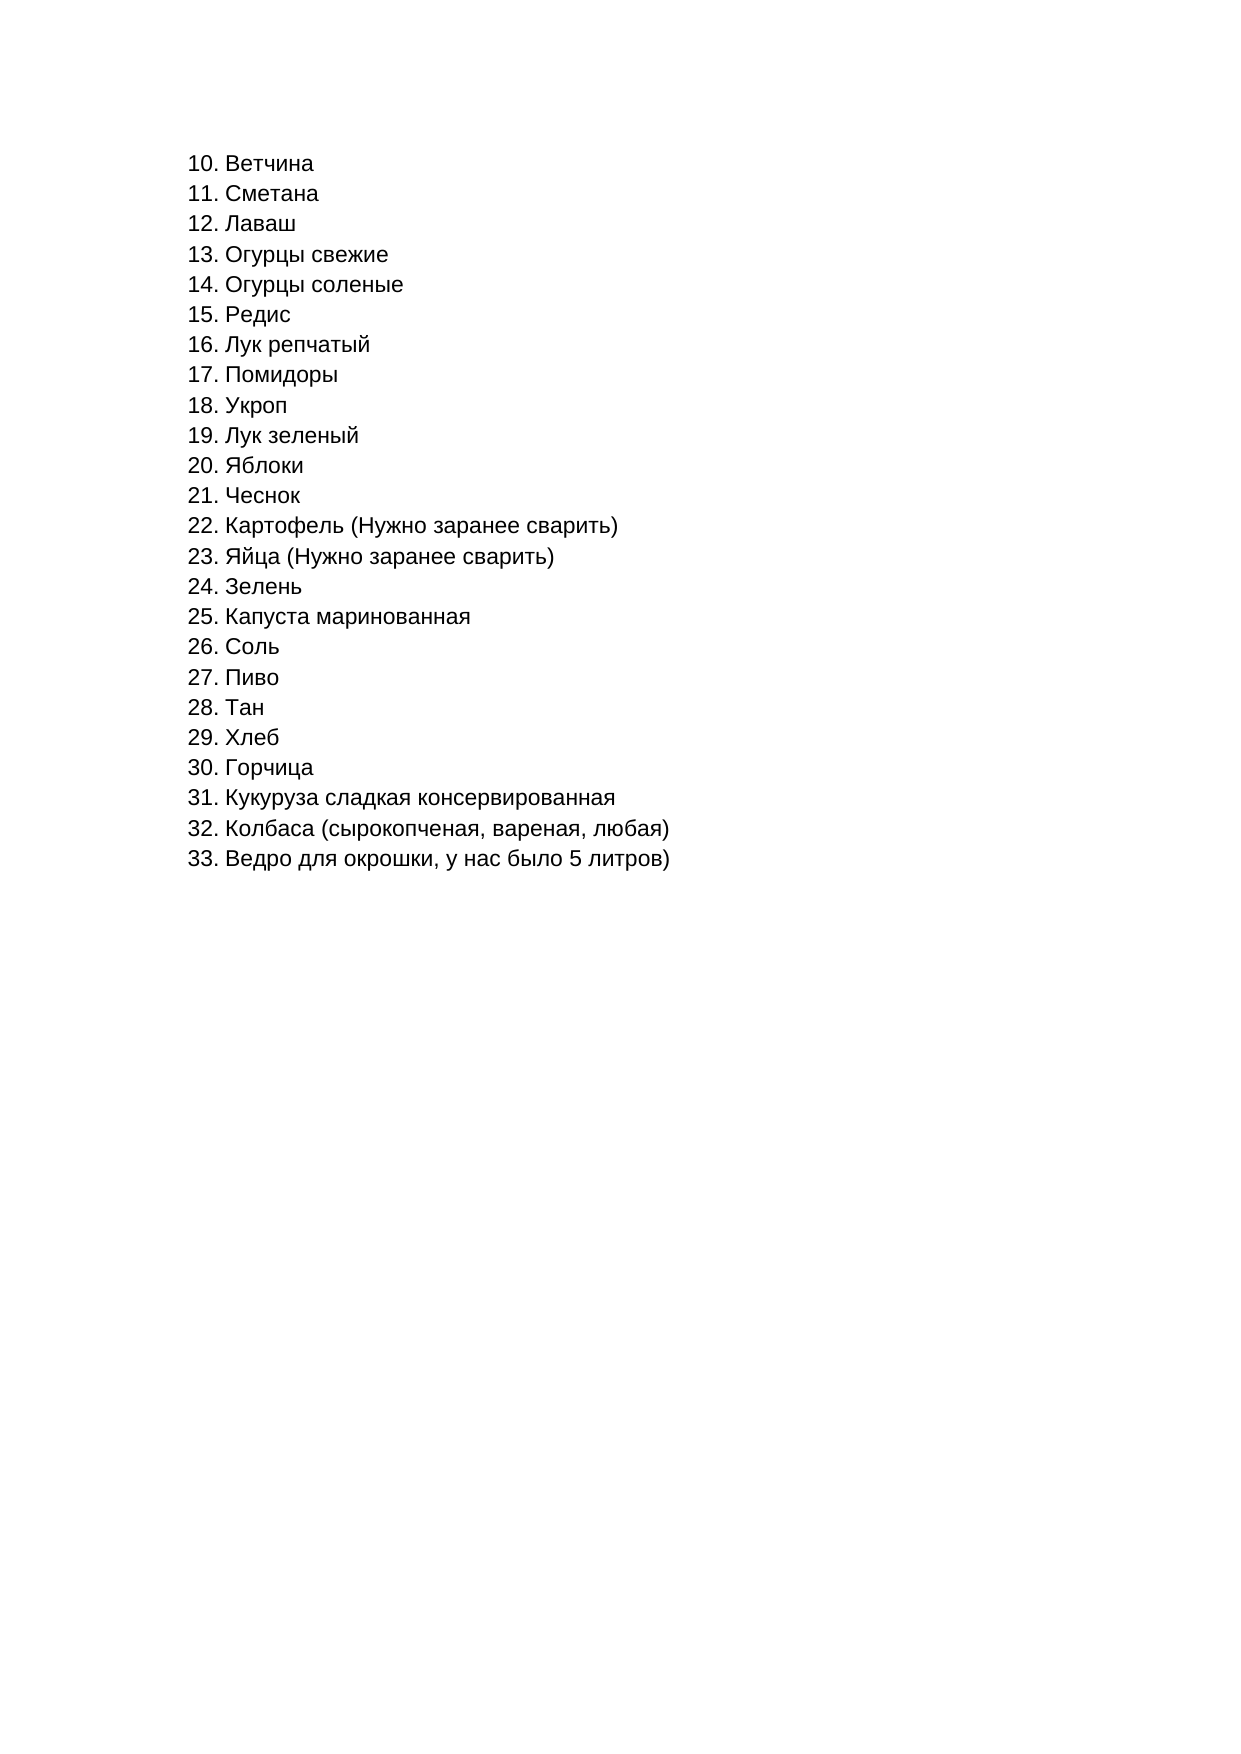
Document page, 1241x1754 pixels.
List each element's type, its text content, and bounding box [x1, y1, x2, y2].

list Укроп [187, 392, 1090, 418]
list Картофель (Нужно заранее сварить) [187, 512, 1090, 539]
list Яблоки [187, 452, 1090, 478]
list Капуста маринованная [187, 603, 1090, 629]
list Лаваш [187, 210, 1090, 237]
list Зелень [187, 573, 1090, 599]
list Горчица [187, 754, 1090, 781]
list Ведро для окрошки, у нас было 5 литров) [187, 845, 1090, 871]
list Хлеб [187, 724, 1090, 750]
list Лук зеленый [187, 422, 1090, 448]
list Колбаса (сырокопченая, вареная, любая) [187, 814, 1090, 841]
list Пиво [187, 663, 1090, 690]
list Ветчина [187, 150, 1090, 176]
list Сметана [187, 180, 1090, 207]
list Помидоры [187, 361, 1090, 388]
list Огурцы соленые [187, 271, 1090, 297]
list Редис [187, 301, 1090, 327]
list Соль [187, 633, 1090, 660]
list Кукуруза сладкая консервированная [187, 784, 1090, 811]
list Чеснок [187, 482, 1090, 509]
list Лук репчатый [187, 331, 1090, 358]
list Яйца (Нужно заранее сварить) [187, 543, 1090, 569]
list Огурцы свежие [187, 241, 1090, 267]
list Тан [187, 694, 1090, 720]
